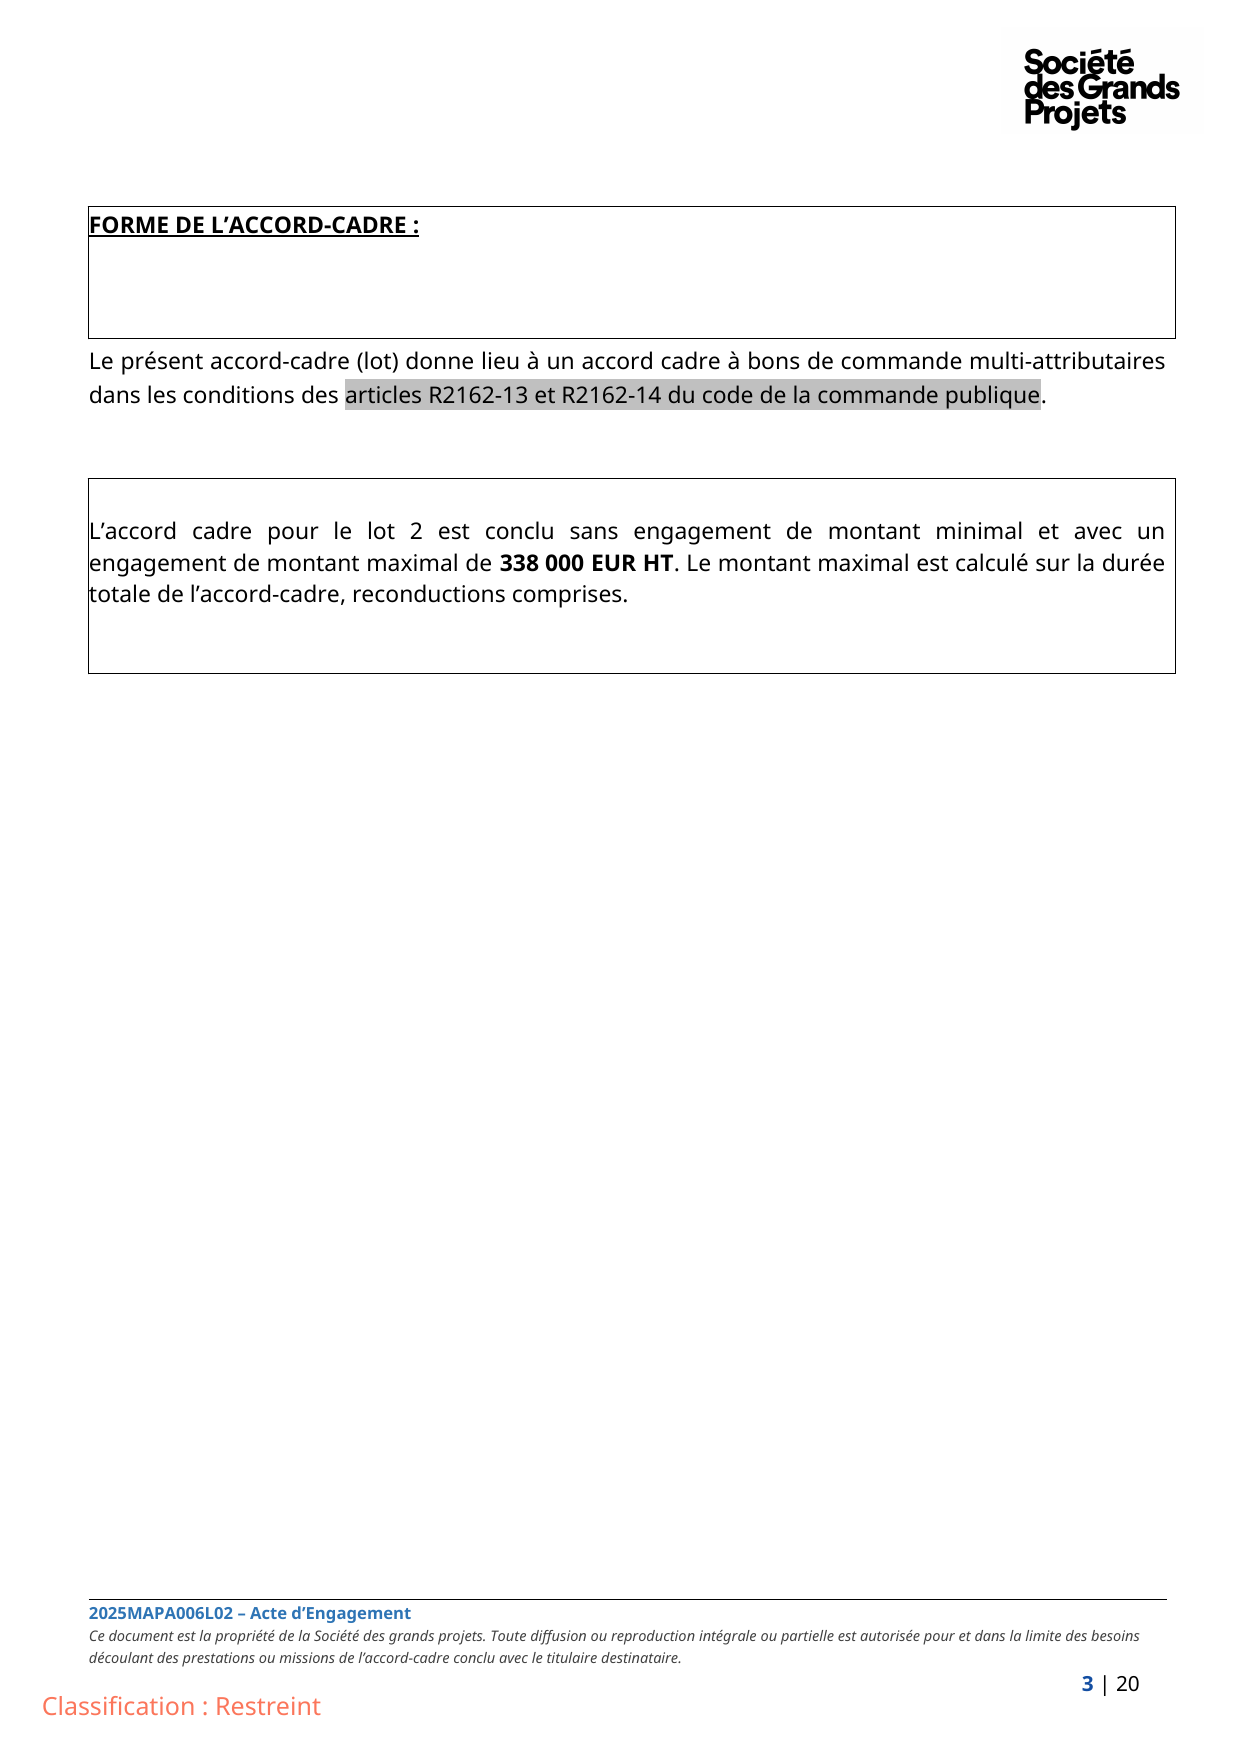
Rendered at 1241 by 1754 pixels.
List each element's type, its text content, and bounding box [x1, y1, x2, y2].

text Le présent accord-cadre (lot) donne lieu à un accord cadre à bons de commande multi-attributaires dans les conditions des articles R2162-13 et R2162-14 du code de la commande publique. [88, 342, 1176, 476]
text L’accord cadre pour le lot 2 est conclu sans engagement de montant minimal et avec un engagement de montant maximal de 338 000 EUR HT. Le montant maximal est calculé sur la durée totale de l’accord-cadre, reconductions comprises. [89, 512, 1175, 673]
picture [1001, 27, 1204, 134]
text FORME DE L’ACCORD-CADRE : [89, 207, 1175, 240]
